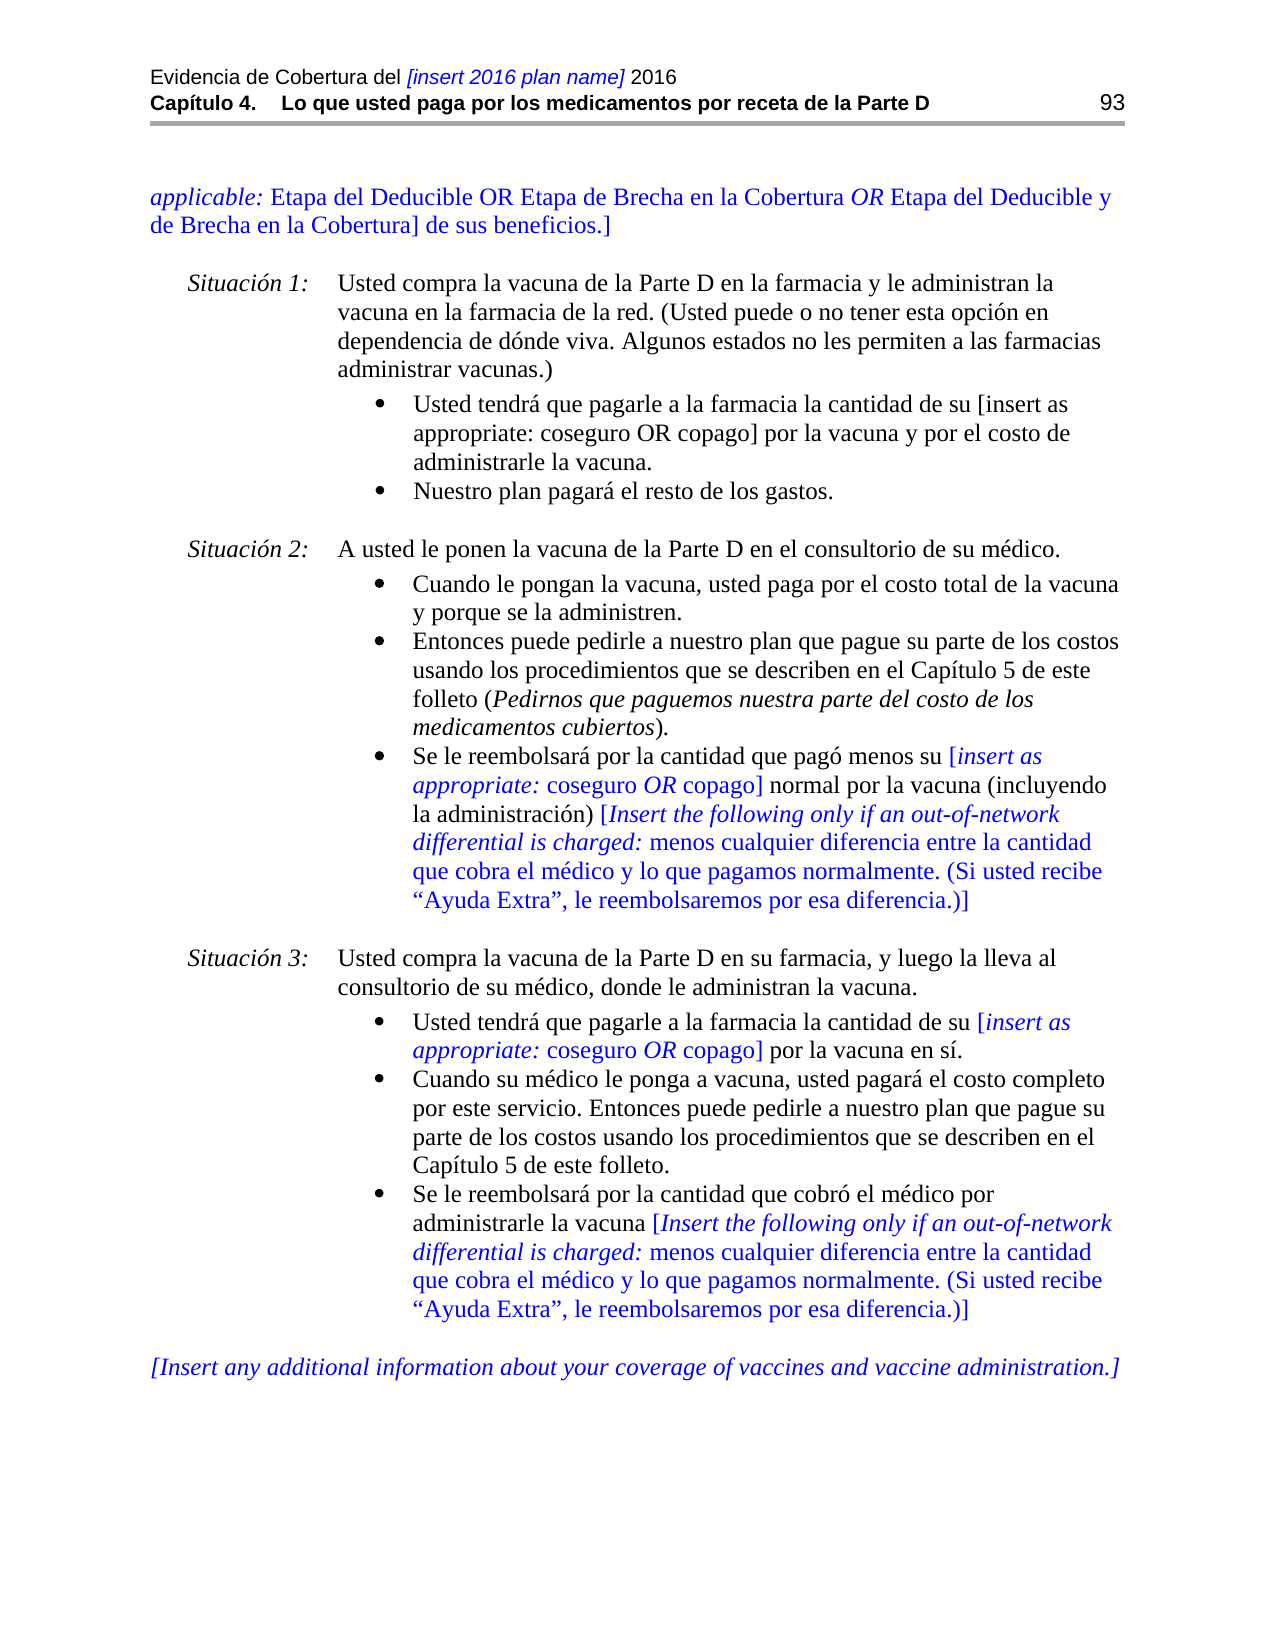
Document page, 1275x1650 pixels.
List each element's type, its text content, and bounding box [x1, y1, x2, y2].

list Nuestro plan pagará el resto de los gastos. [376, 476, 1125, 504]
list Se le reembolsará por la cantidad que cobró el médico por administrarle la vacuna [Insert the following only if an out-of-network differential is charged: menos cualquier diferencia entre la cantidad que cobra el médico y lo que pagamos normalmente. (Si usted recibe “Ayuda Extra”, le reembolsaremos por esa diferencia.)] [375, 1179, 1125, 1323]
list Cuando le pongan la vacuna, usted paga por el costo total de la vacuna y porque se la administren. [375, 569, 1125, 626]
list Se le reembolsará por la cantidad que pagó menos su [insert as appropriate: coseguro OR copago] normal por la vacuna (incluyendo la administración) [Insert the following only if an out-of-network differential is charged: menos cualquier diferencia entre la cantidad que cobra el médico y lo que pagamos normalmente. (Si usted recibe “Ayuda Extra”, le reembolsaremos por esa diferencia.)] [375, 741, 1125, 914]
list Cuando su médico le ponga a vacuna, usted pagará el costo completo por este servicio. Entonces puede pedirle a nuestro plan que pague su parte de los costos usando los procedimientos que se describen en el Capítulo 5 de este folleto. [375, 1064, 1125, 1179]
list Entonces puede pedirle a nuestro plan que pague su parte de los costos usando los procedimientos que se describen en el Capítulo 5 de este folleto (Pedirnos que paguemos nuestra parte del costo de los medicamentos cubiertos). [375, 626, 1125, 741]
text [Insert any additional information about your coverage of vaccines and vaccine administration.] [150, 1352, 1125, 1381]
list Usted tendrá que pagarle a la farmacia la cantidad de su [insert as appropriate: coseguro OR copago] por la vacuna en sí. [375, 1007, 1125, 1064]
list Usted tendrá que pagarle a la farmacia la cantidad de su [insert as appropriate: coseguro OR copago] por la vacuna y por el costo de administrarle la vacuna. [376, 389, 1125, 476]
text Situación 2: A usted le ponen la vacuna de la Parte D en el consultorio de su médico. [187, 534, 1125, 562]
text Situación 1: Usted compra la vacuna de la Parte D en la farmacia y le administran la vacuna en la farmacia de la red. (Usted puede o no tener esta opción en dependencia de dónde viva. Algunos estados no les permiten a las farmacias administrar vacunas.) [187, 268, 1125, 383]
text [150, 182, 1125, 239]
text Situación 3: Usted compra la vacuna de la Parte D en su farmacia, y luego la lleva al consultorio de su médico, donde le administran la vacuna. [187, 943, 1125, 1000]
